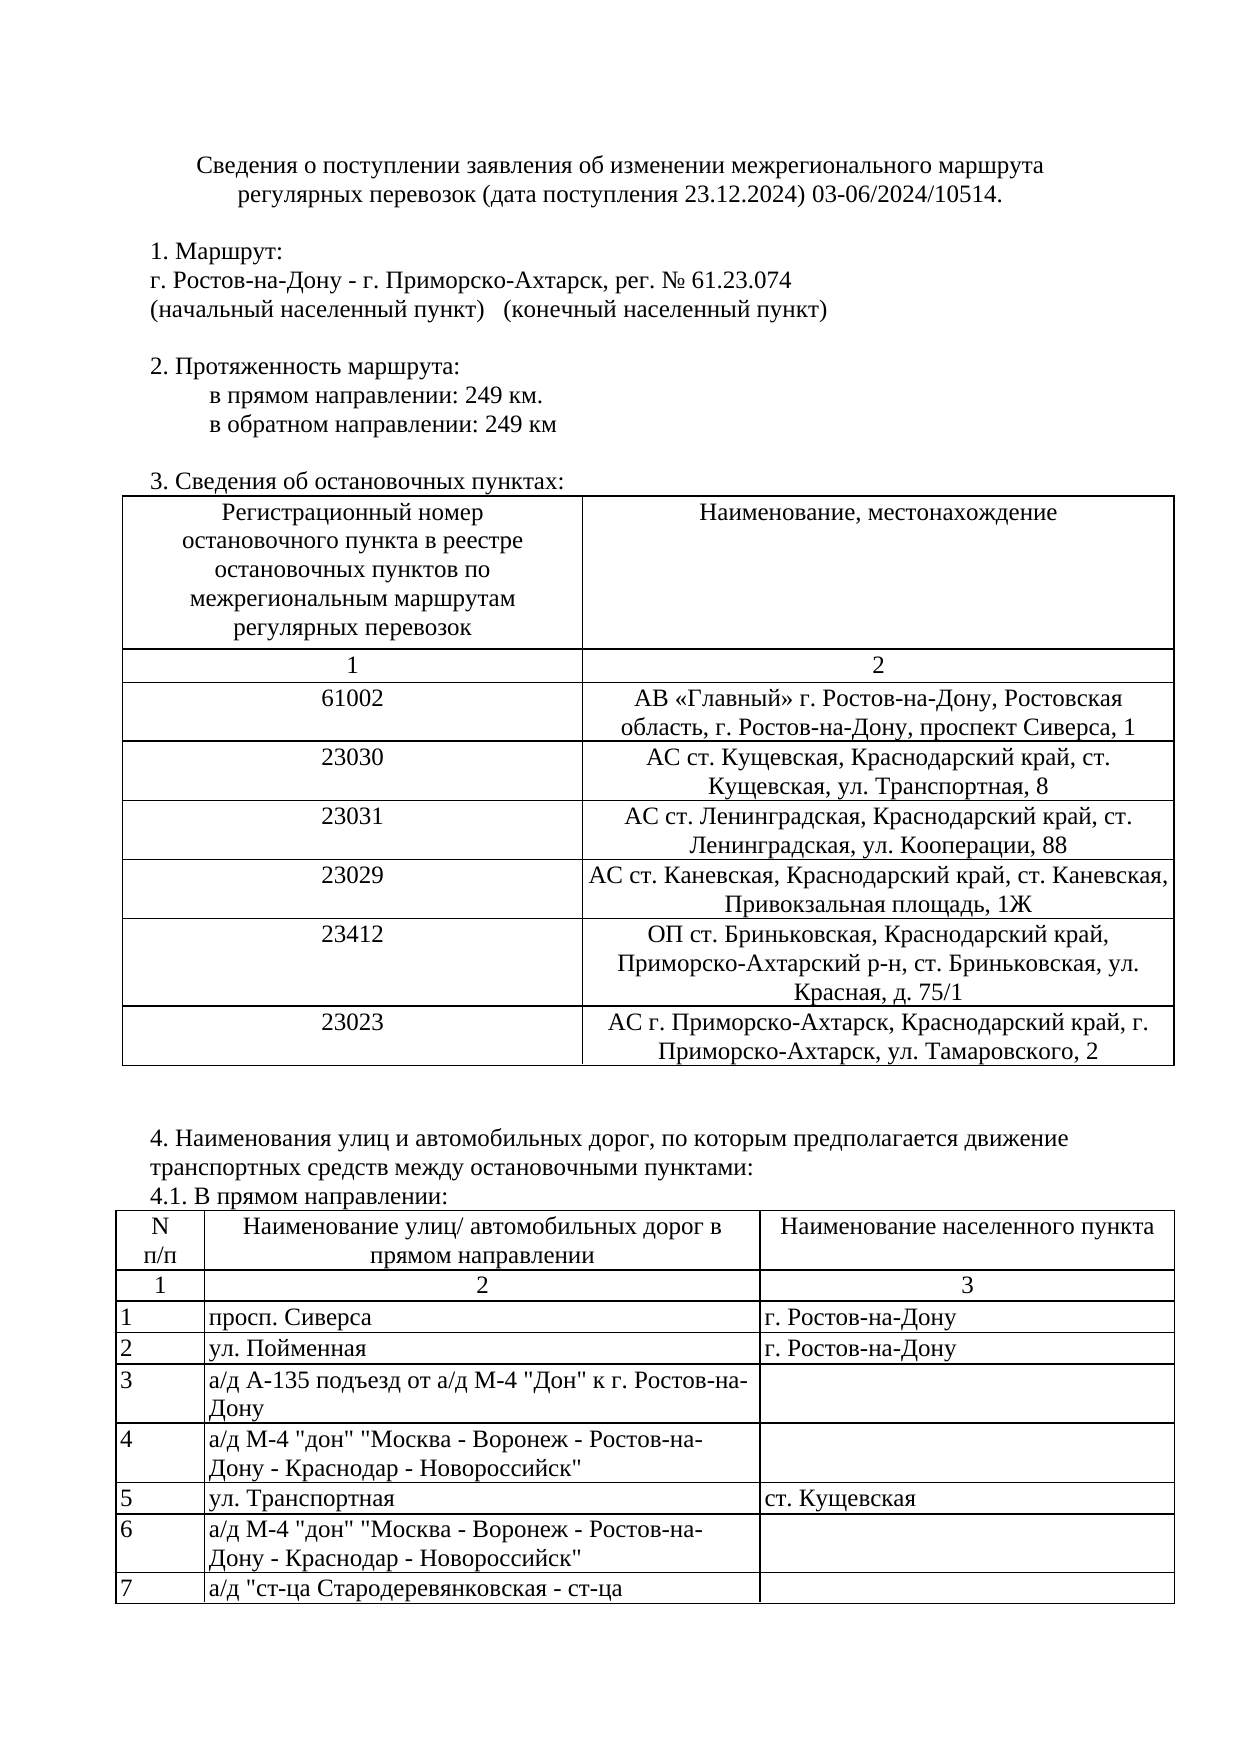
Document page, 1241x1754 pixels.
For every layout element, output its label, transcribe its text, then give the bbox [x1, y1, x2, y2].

table_cell 23029 [123, 860, 582, 918]
table_header Наименование населенного пункта [761, 1211, 1174, 1269]
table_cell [205, 1573, 759, 1602]
table_cell ул. Транспортная [205, 1483, 759, 1513]
table_cell 1 [117, 1271, 204, 1300]
table_cell г. Ростов-на-Дону [761, 1333, 1174, 1363]
table_cell [761, 1424, 1174, 1481]
table_cell 23412 [123, 919, 582, 1005]
table_cell 23031 [123, 801, 582, 858]
table_cell а/д А-135 подъезд от а/д М-4 "Дон" к г. Ростов-на-Дону [205, 1365, 759, 1422]
table_cell 23023 [123, 1007, 582, 1064]
table_cell 4 [117, 1424, 204, 1481]
table_header Наименование улиц/ автомобильных дорог в прямом направлении [205, 1211, 759, 1269]
table_cell ОП ст. Бриньковская, Краснодарский край, Приморско-Ахтарский р-н, ст. Бриньковская, ул. Красная, д. 75/1 [583, 919, 1173, 1005]
text в обратном направлении: 249 км [150, 409, 1090, 437]
table_cell просп. Сиверса [205, 1302, 759, 1332]
table_cell 1 [123, 650, 582, 681]
table_cell 61002 [123, 683, 582, 740]
table_cell ул. Пойменная [205, 1333, 759, 1363]
table_header N п/п [117, 1211, 204, 1269]
table_cell АС ст. Каневская, Краснодарский край, ст. Каневская, Привокзальная площадь, 1Ж [583, 860, 1173, 918]
table_cell 3 [761, 1271, 1174, 1300]
table_cell [761, 1573, 1174, 1602]
text в прямом направлении: 249 км. [150, 380, 1090, 409]
text 3. Сведения об остановочных пунктах: [150, 466, 1090, 495]
table_cell [761, 1365, 1174, 1422]
table_cell а/д М-4 "дон" "Москва - Воронеж - Ростов-на-Дону - Краснодар - Новороссийск" [205, 1424, 759, 1481]
text 1. Маршрут: [150, 236, 1090, 265]
text 4.1. В прямом направлении: [150, 1181, 1090, 1210]
table_cell 6 [117, 1515, 204, 1572]
table_cell 7 [117, 1573, 204, 1602]
text (начальный населенный пункт) (конечный населенный пункт) [150, 294, 1090, 322]
table_header Наименование, местонахождение [583, 497, 1173, 648]
text г. Ростов-на-Дону - г. Приморско-Ахтарск, рег. № 61.23.074 [150, 265, 1090, 294]
table_cell а/д М-4 "дон" "Москва - Воронеж - Ростов-на-Дону - Краснодар - Новороссийск" [205, 1515, 759, 1572]
table_cell 2 [117, 1333, 204, 1363]
table_cell ст. Кущевская [761, 1483, 1174, 1513]
table_cell АС г. Приморско-Ахтарск, Краснодарский край, г. Приморско-Ахтарск, ул. Тамаровского, 2 [583, 1007, 1173, 1064]
table_cell 2 [205, 1271, 759, 1300]
table_cell 23030 [123, 742, 582, 799]
table_cell АВ «Главный» г. Ростов-на-Дону, Ростовская область, г. Ростов-на-Дону, проспект Сиверса, 1 [583, 683, 1173, 740]
text 4. Наименования улиц и автомобильных дорог, по которым предполагается движение транспортных средств между остановочными пунктами: [150, 1123, 1090, 1181]
table_cell 5 [117, 1483, 204, 1513]
table_cell АС ст. Кущевская, Краснодарский край, ст. Кущевская, ул. Транспортная, 8 [583, 742, 1173, 799]
table_cell АС ст. Ленинградская, Краснодарский край, ст. Ленинградская, ул. Кооперации, 88 [583, 801, 1173, 858]
table_header Регистрационный номер остановочного пункта в реестре остановочных пунктов по межрегиональным маршрутам регулярных перевозок [123, 497, 582, 648]
text Сведения о поступлении заявления об изменении межрегионального маршрута регулярных перевозок (дата поступления 23.12.2024) 03-06/2024/10514. [150, 150, 1090, 207]
table_cell 1 [117, 1302, 204, 1332]
table_cell [761, 1515, 1174, 1572]
table_cell 3 [117, 1365, 204, 1422]
text 2. Протяженность маршрута: [150, 351, 1090, 380]
table_cell г. Ростов-на-Дону [761, 1302, 1174, 1332]
table_cell 2 [583, 650, 1173, 681]
